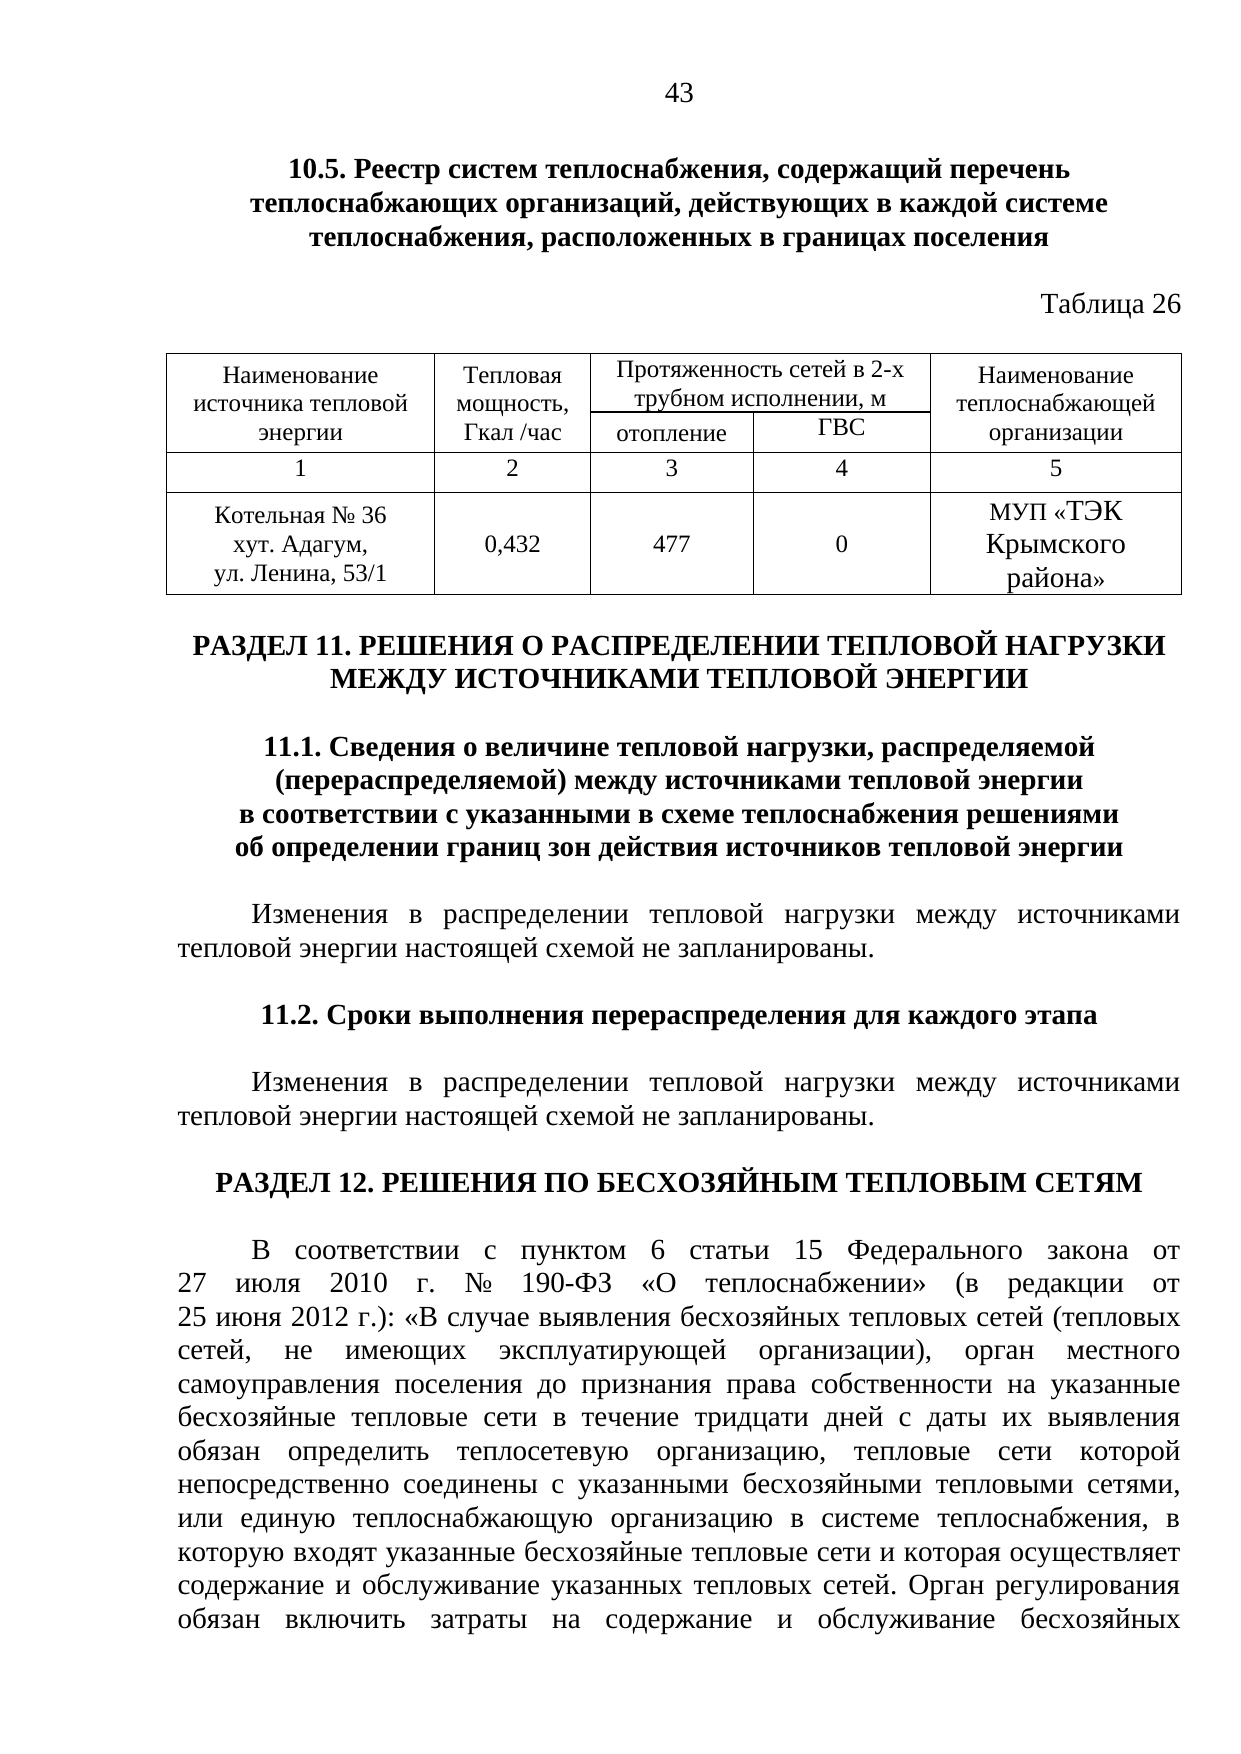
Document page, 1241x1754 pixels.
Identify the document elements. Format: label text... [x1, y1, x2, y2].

table_cell ГВС [754, 413, 930, 452]
text в соответствии с указанными в схеме теплоснабжения решениями [177, 796, 1181, 829]
table_cell 2 [435, 453, 590, 492]
table_header Тепловая мощность, Гкал /час [435, 354, 590, 452]
table_cell 5 [931, 453, 1181, 492]
text Таблица 26 [177, 286, 1181, 319]
table_cell 477 [591, 493, 753, 593]
text Изменения в распределении тепловой нагрузки между источниками тепловой энергии настоящей схемой не запланированы. [177, 1064, 1181, 1131]
table_header Протяженность сетей в 2-х трубном исполнении, м [591, 354, 930, 411]
text 11.2. Сроки выполнения перераспределения для каждого этапа [177, 997, 1181, 1031]
table_header Наименование теплоснабжающей организации [931, 354, 1181, 452]
table_cell 1 [167, 453, 434, 492]
table_cell 3 [591, 453, 753, 492]
table_cell МУП «ТЭК Крымского района» [931, 493, 1181, 593]
table_header Наименование источника тепловой энергии [167, 354, 434, 452]
text РАЗДЕЛ 12. РЕШЕНИЯ ПО БЕСХОЗЯЙНЫМ ТЕПЛОВЫМ СЕТЯМ [177, 1165, 1181, 1198]
text Изменения в распределении тепловой нагрузки между источниками тепловой энергии настоящей схемой не запланированы. [177, 896, 1181, 963]
table_cell отопление [591, 413, 753, 452]
table_cell Котельная № 36 хут. Адагум, ул. Ленина, 53/1 [167, 493, 434, 593]
table_cell 0,432 [435, 493, 590, 593]
text 10.5. Реестр систем теплоснабжения, содержащий перечень теплоснабжающих организаций, действующих в каждой системе теплоснабжения, расположенных в границах поселения [177, 152, 1181, 252]
text об определении границ зон действия источников тепловой энергии [177, 829, 1181, 863]
table_cell 0 [754, 493, 930, 593]
text 11.1. Сведения о величине тепловой нагрузки, распределяемой (перераспределяемой) между источниками тепловой энергии [177, 729, 1181, 796]
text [177, 1232, 1181, 1634]
table_cell 4 [754, 453, 930, 492]
text РАЗДЕЛ 11. РЕШЕНИЯ О РАСПРЕДЕЛЕНИИ ТЕПЛОВОЙ НАГРУЗКИ МЕЖДУ ИСТОЧНИКАМИ ТЕПЛОВОЙ ЭНЕРГИИ [177, 628, 1181, 695]
